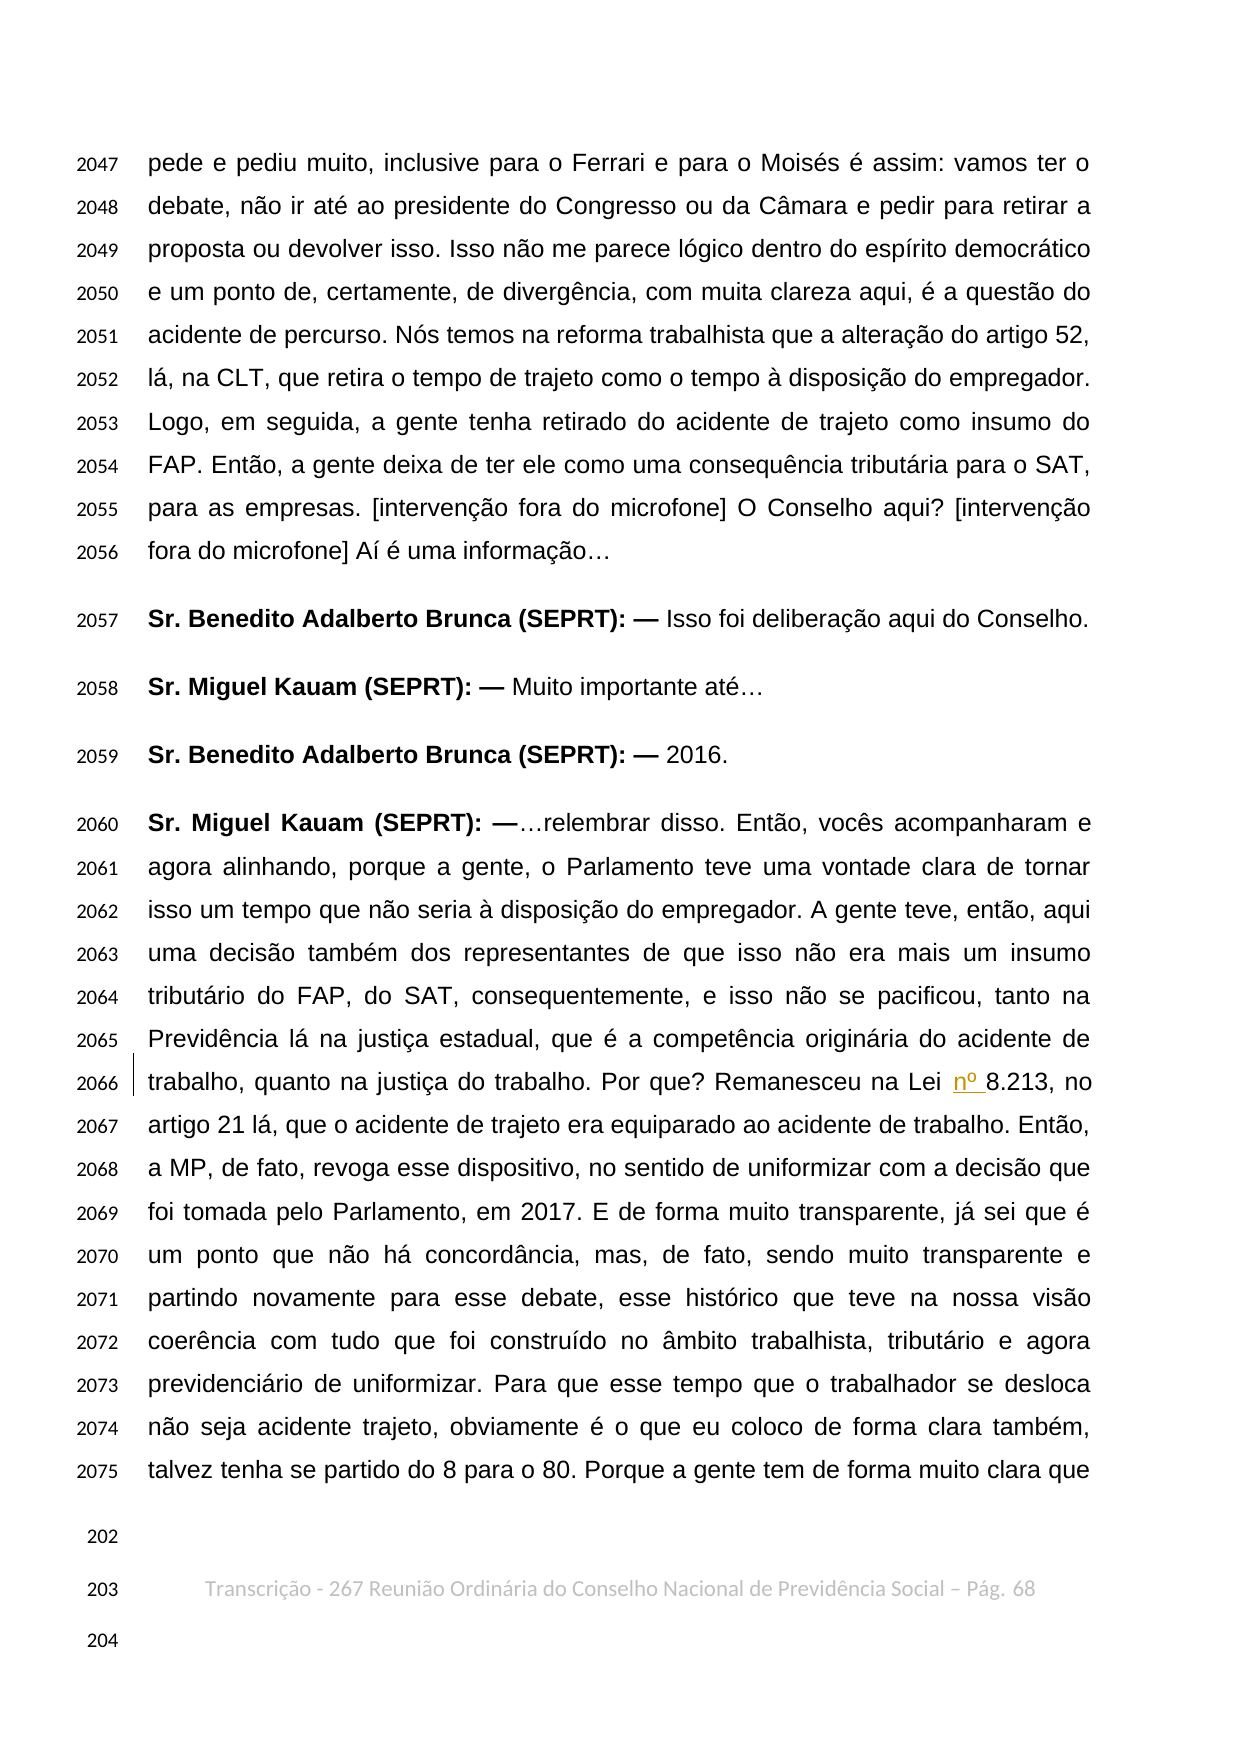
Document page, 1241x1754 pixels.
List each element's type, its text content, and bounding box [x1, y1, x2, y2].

text Sr. Benedito Adalberto Brunca (SEPRT): — 2016. [148, 740, 1092, 769]
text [148, 148, 1092, 564]
text Sr. Benedito Adalberto Brunca (SEPRT): — Isso foi deliberação aqui do Conselho. [148, 604, 1092, 633]
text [148, 808, 1092, 1484]
text Sr. Miguel Kauam (SEPRT): — Muito importante até… [148, 672, 1092, 701]
